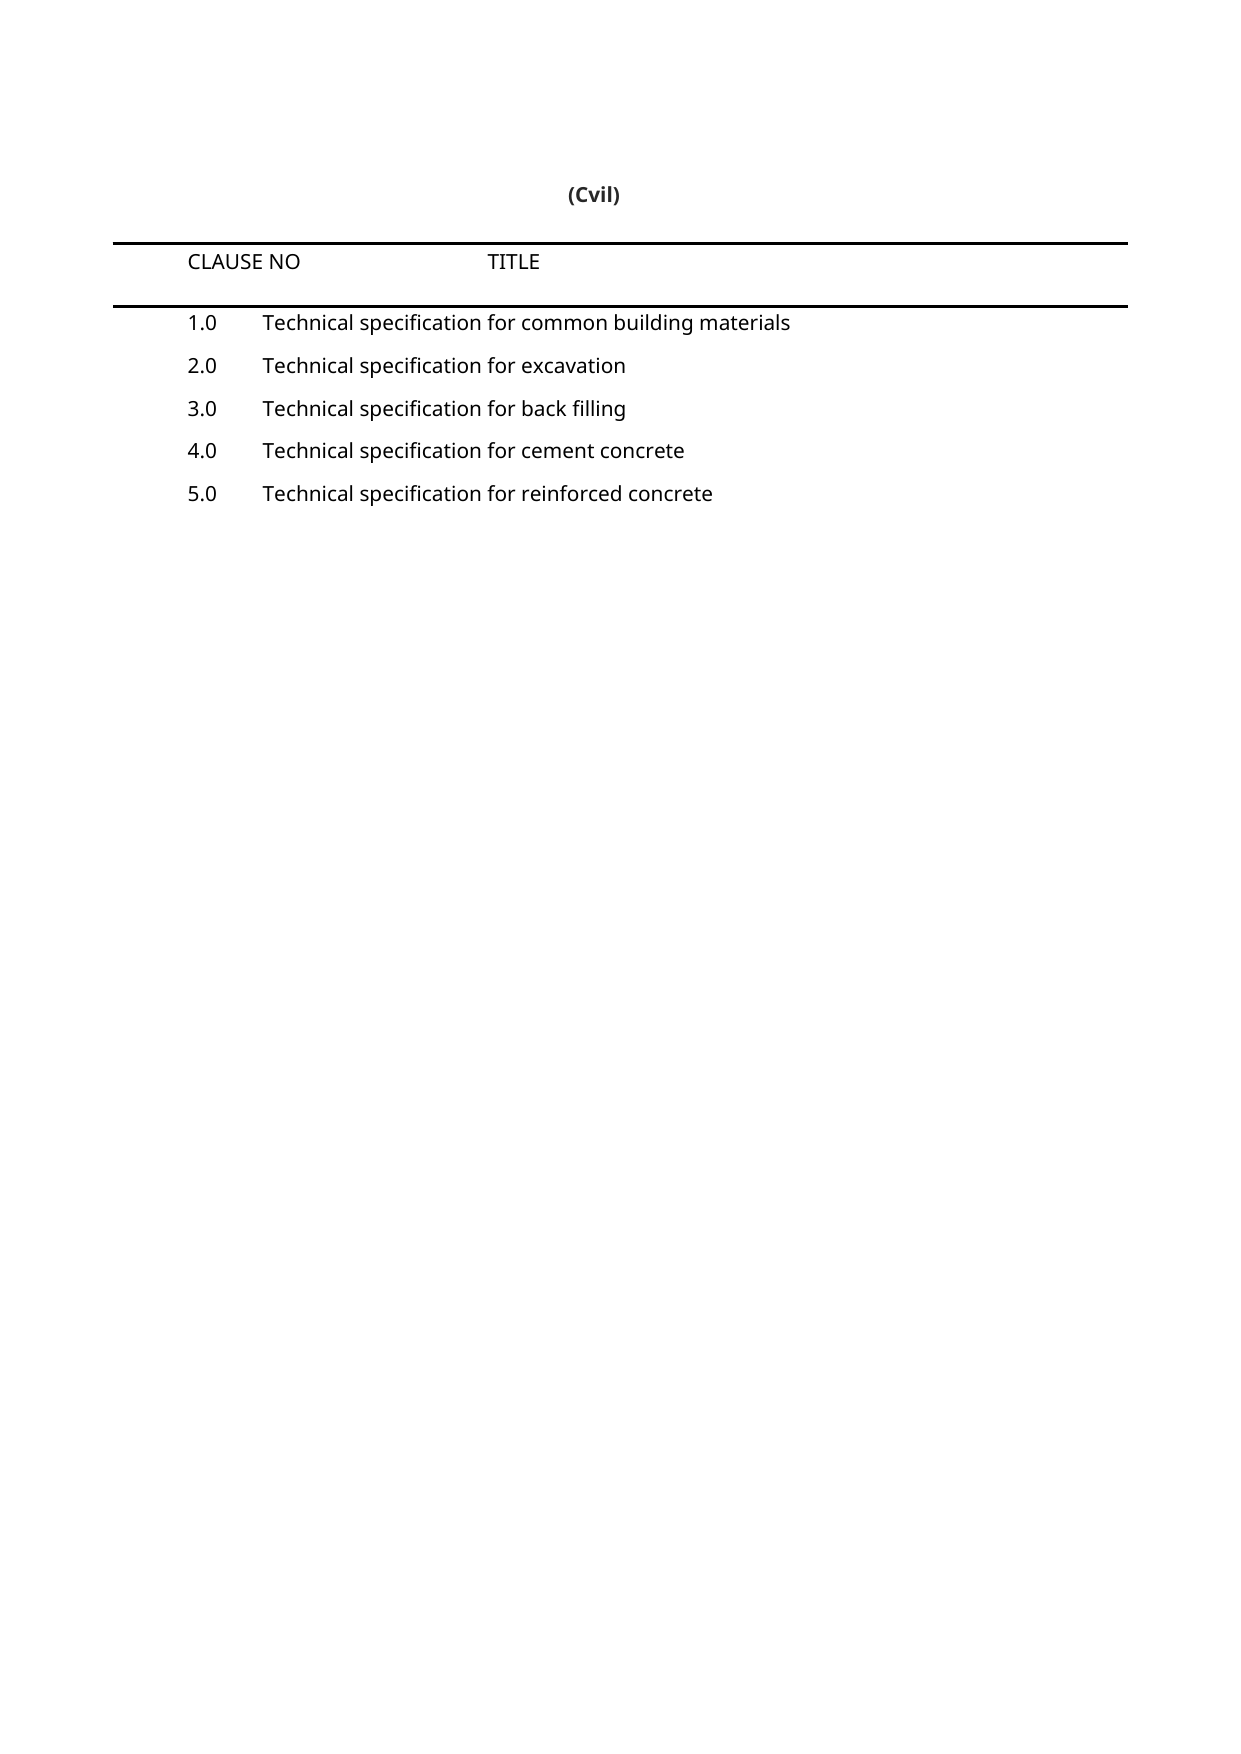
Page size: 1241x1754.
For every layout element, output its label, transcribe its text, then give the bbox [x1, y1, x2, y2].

list Technical specification for back filling [187, 394, 1128, 422]
list Technical specification for excavation [187, 351, 1128, 379]
list Technical specification for cement concrete [187, 436, 1128, 465]
list Technical specification for reinforced concrete [187, 479, 1128, 507]
list Technical specification for common building materials [187, 308, 1128, 337]
text CLAUSE NO TITLE [112, 243, 1128, 275]
subtitle (Cvil) [487, 181, 1128, 209]
